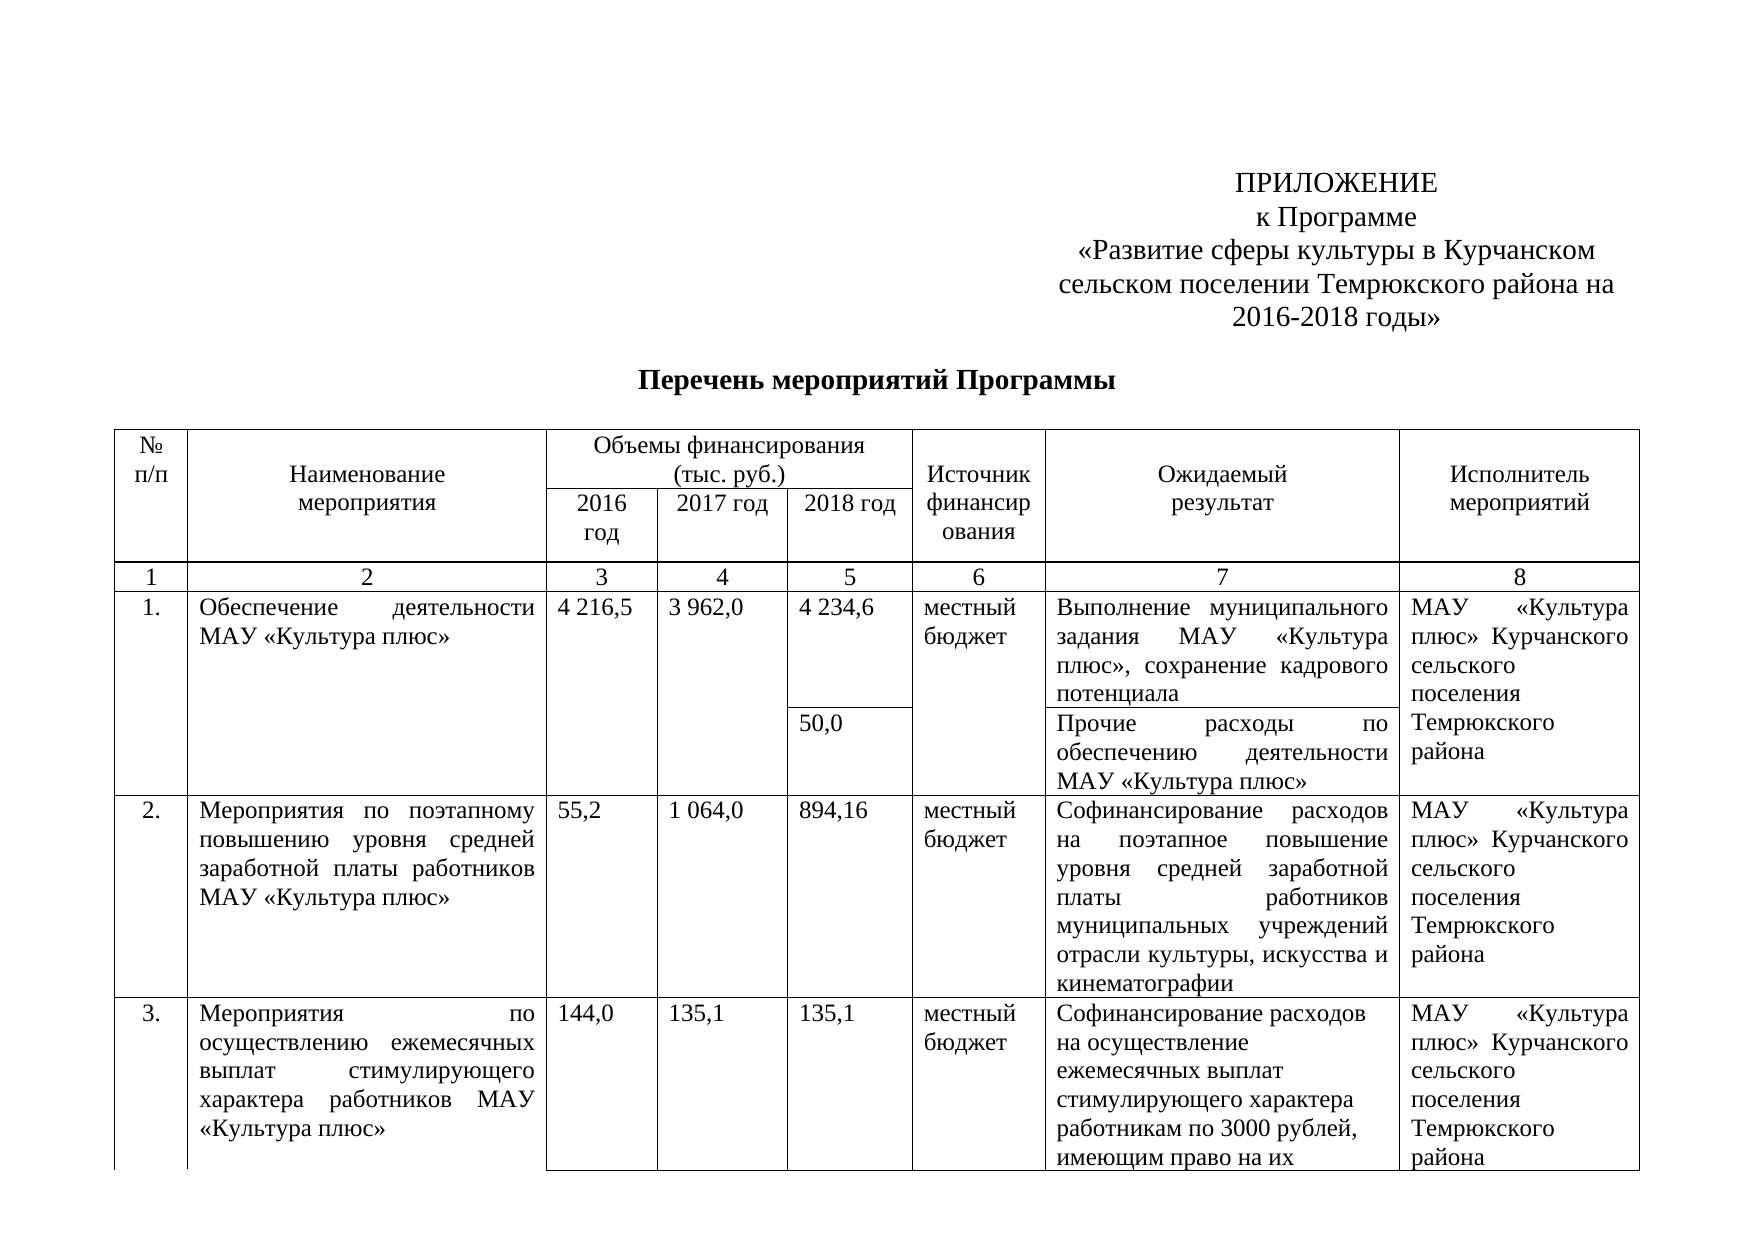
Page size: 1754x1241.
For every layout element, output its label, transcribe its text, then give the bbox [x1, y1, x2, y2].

table_cell 50,0 [788, 708, 912, 794]
table_cell Выполнение муниципального задания МАУ «Культура плюс», сохранение кадрового потенциала [1046, 592, 1399, 707]
table_cell Мероприятия по поэтапному повышению уровня средней заработной платы работников МАУ «Культура плюс» [188, 796, 546, 997]
table_cell Прочие расходы по обеспечению деятельности МАУ «Культура плюс» [1046, 708, 1399, 794]
table_cell 2017 год [658, 489, 787, 561]
table_cell 1 [115, 563, 187, 591]
table_cell 3 [547, 563, 657, 591]
table_cell 2018 год [788, 489, 912, 561]
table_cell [1400, 998, 1639, 1170]
table_header Объемы финансирования (тыс. руб.) [547, 430, 912, 487]
table_cell 2016 год [547, 489, 657, 561]
table_cell 5 [788, 563, 912, 591]
table_cell местный бюджет [913, 998, 1045, 1170]
table_cell 3. [115, 998, 188, 1170]
table_cell 3 962,0 [658, 592, 787, 794]
table_cell 2 [188, 563, 546, 591]
table_cell 4 216,5 [547, 592, 657, 794]
table_header Источник финансирования [913, 430, 1045, 561]
table_cell 894,16 [788, 796, 912, 997]
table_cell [188, 998, 546, 1170]
table_cell МАУ «Культура плюс» Курчанского сельского поселения Темрюкского района [1400, 796, 1639, 997]
table_cell Софинансирование расходов на поэтапное повышение уровня средней заработной платы работников муниципальных учреждений отрасли культуры, искусства и кинематографии [1046, 796, 1399, 997]
table_cell 135,1 [788, 998, 912, 1170]
text ПРИЛОЖЕНИЕ [1037, 165, 1636, 199]
table_header № п/п [115, 430, 187, 561]
table_cell 4 [658, 563, 787, 591]
table_cell 1. [115, 592, 187, 794]
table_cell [1046, 998, 1399, 1170]
table_cell 4 234,6 [788, 592, 912, 707]
table_header Ожидаемый результат [1046, 430, 1399, 561]
table_cell 135,1 [658, 998, 787, 1170]
text «Развитие сферы культуры в Курчанском сельском поселении Темрюкского района на 2016-2018 годы» [1037, 232, 1636, 333]
table_cell 6 [913, 563, 1045, 591]
table_header Исполнитель мероприятий [1400, 430, 1639, 561]
table_cell Обеспечение деятельности МАУ «Культура плюс» [188, 592, 546, 794]
table_cell МАУ «Культура плюс» Курчанского сельского поселения Темрюкского района [1400, 592, 1639, 794]
table_cell местный бюджет [913, 592, 1045, 794]
text к Программе [1037, 199, 1636, 232]
table_cell местный бюджет [913, 796, 1045, 997]
table_header Наименование мероприятия [188, 430, 546, 561]
text Перечень мероприятий Программы [118, 362, 1636, 395]
table_cell 2. [115, 796, 187, 997]
table_cell 8 [1400, 563, 1639, 591]
table_cell 1 064,0 [658, 796, 787, 997]
table_cell 55,2 [547, 796, 657, 997]
table_cell 7 [1046, 563, 1399, 591]
table_cell 144,0 [547, 998, 657, 1170]
